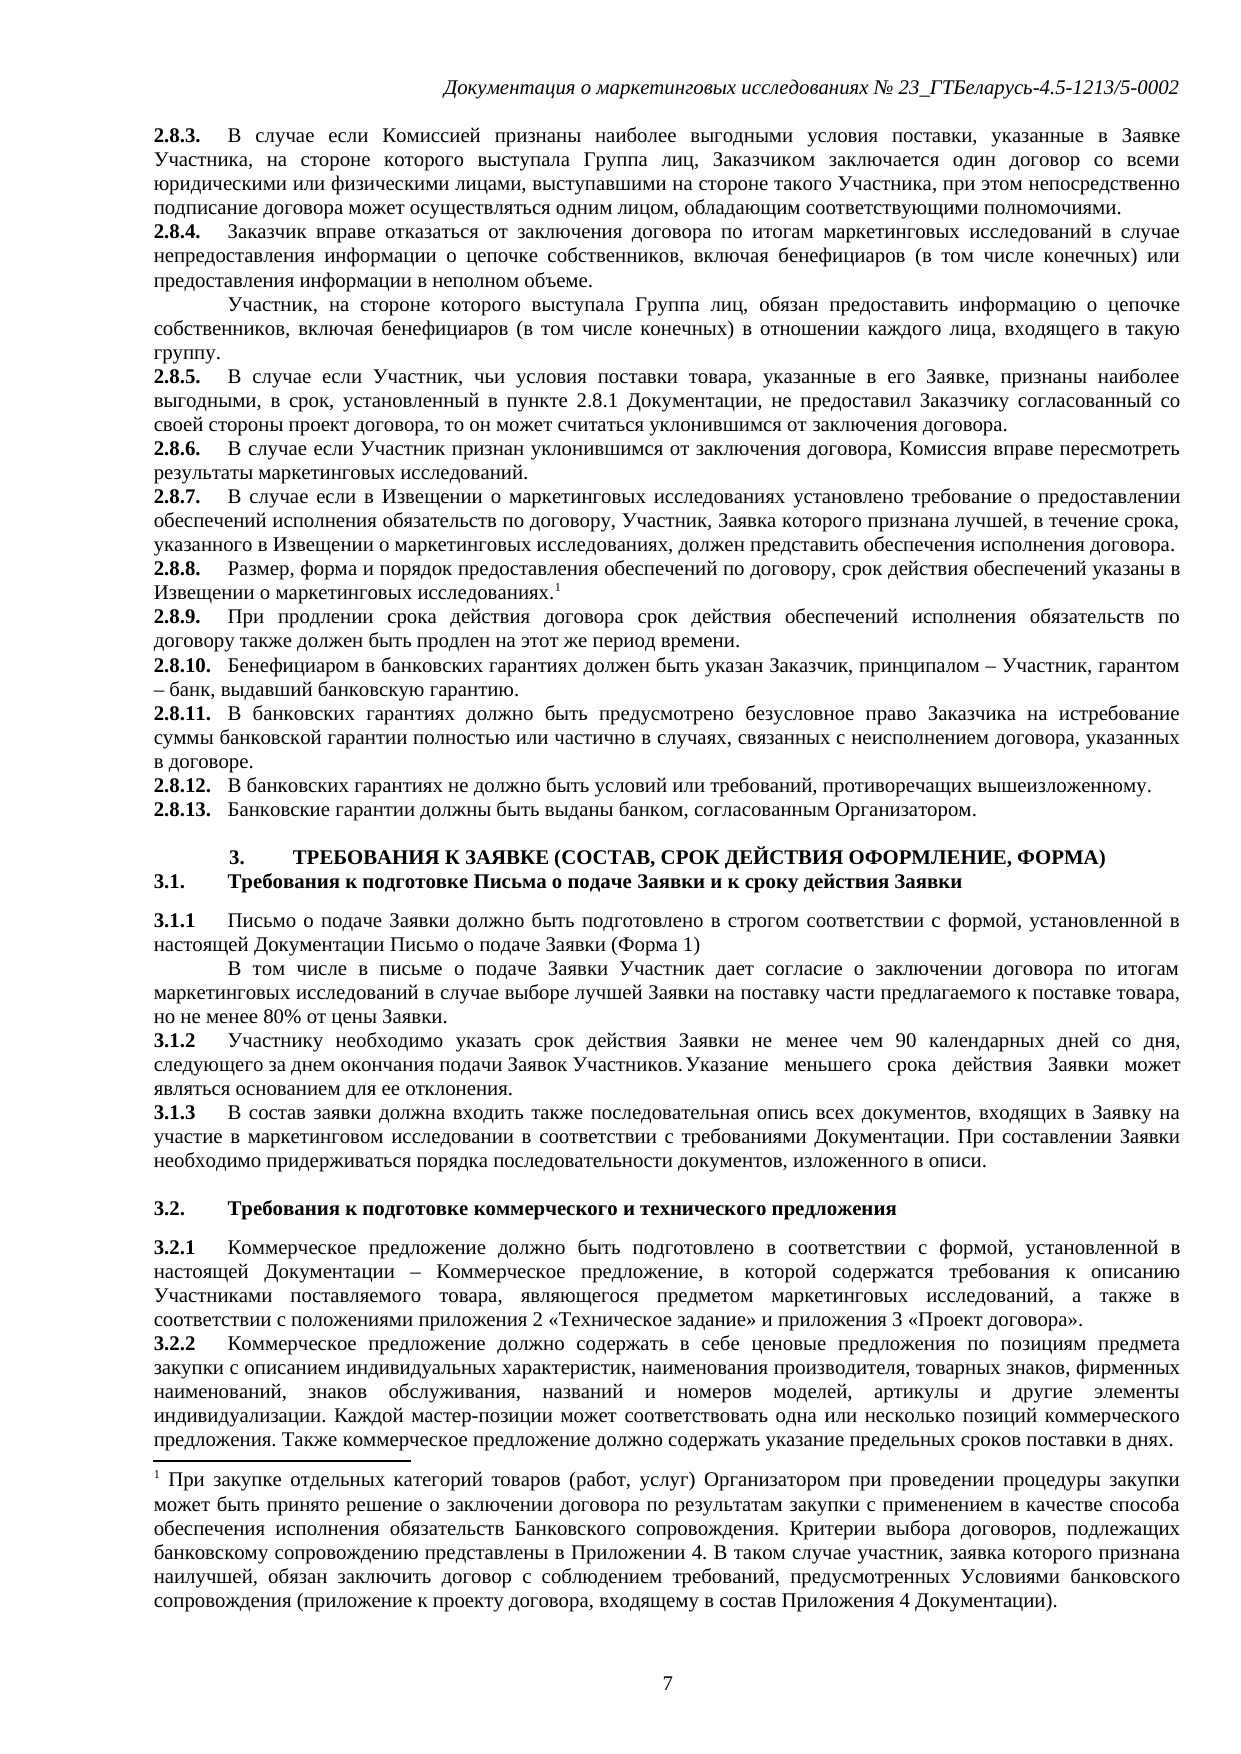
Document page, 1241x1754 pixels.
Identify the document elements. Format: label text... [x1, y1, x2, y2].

list Коммерческое предложение должно содержать в себе ценовые предложения по позициям предмета закупки с описанием индивидуальных характеристик, наименования производителя, товарных знаков, фирменных наименований, знаков обслуживания, названий и номеров моделей, артикулы и другие элементы индивидуализации. Каждой мастер-позиции может соответствовать одна или несколько позиций коммерческого предложения. Также коммерческое предложение должно содержать указание предельных сроков поставки в днях. [153, 1331, 1181, 1451]
list В банковских гарантиях должно быть предусмотрено безусловное право Заказчика на истребование суммы банковской гарантии полностью или частично в случаях, связанных с неисполнением договора, указанных в договоре. [153, 701, 1181, 773]
list Коммерческое предложение должно быть подготовлено в соответствии с формой, установленной в настоящей Документации – Коммерческое предложение, в которой содержатся требования к описанию Участниками поставляемого товара, являющегося предметом маркетинговых исследований, а также в соответствии с положениями приложения 2 «Техническое задание» и приложения 3 «Проект договора». [153, 1235, 1181, 1331]
list Бенефициаром в банковских гарантиях должен быть указан Заказчик, принципалом – Участник, гарантом – банк, выдавший банковскую гарантию. [153, 652, 1181, 701]
list Требования к подготовке коммерческого и технического предложения [153, 1196, 1181, 1220]
list Банковские гарантии должны быть выданы банком, согласованным Организатором. [153, 797, 1181, 821]
list В случае если Участник, чьи условия поставки товара, указанные в его Заявке, признаны наиболее выгодными, в срок, установленный в пункте 2.8.1 Документации, не предоставил Заказчику согласованный со своей стороны проект договора, то он может считаться уклонившимся от заключения договора. [153, 364, 1181, 436]
list При продлении срока действия договора срок действия обеспечений исполнения обязательств по договору также должен быть продлен на этот же период времени. [153, 604, 1181, 652]
list В случае если Участник признан уклонившимся от заключения договора, Комиссия вправе пересмотреть результаты маркетинговых исследований. [153, 436, 1181, 484]
list В банковских гарантиях не должно быть условий или требований, противоречащих вышеизложенному. [153, 773, 1181, 797]
list В случае если в Извещении о маркетинговых исследованиях установлено требование о предоставлении обеспечений исполнения обязательств по договору, Участник, Заявка которого признана лучшей, в течение срока, указанного в Извещении о маркетинговых исследованиях, должен представить обеспечения исполнения договора. [153, 484, 1181, 556]
list Участнику необходимо указать срок действия Заявки не менее чем 90 календарных дней со дня, следующего за днем окончания подачи Заявок Участников. Указание меньшего срока действия Заявки может являться основанием для ее отклонения. [153, 1028, 1181, 1100]
list Заказчик вправе отказаться от заключения договора по итогам маркетинговых исследований в случае непредоставления информации о цепочке собственников, включая бенефициаров (в том числе конечных) или предоставления информации в неполном объеме. [153, 219, 1181, 292]
list ТРЕБОВАНИЯ К ЗАЯВКЕ (состав, срок действия оформление, форма) [153, 845, 1181, 869]
text Участник, на стороне которого выступала Группа лиц, обязан предоставить информацию о цепочке собственников, включая бенефициаров (в том числе конечных) в отношении каждого лица, входящего в такую группу. [153, 292, 1181, 364]
list В состав заявки должна входить также последовательная опись всех документов, входящих в Заявку на участие в маркетинговом исследовании в соответствии с требованиями Документации. При составлении Заявки необходимо придерживаться порядка последовательности документов, изложенного в описи. [153, 1100, 1181, 1172]
text В том числе в письме о подаче Заявки Участник дает согласие о заключении договора по итогам маркетинговых исследований в случае выборе лучшей Заявки на поставку части предлагаемого к поставке товара, но не менее 80% от цены Заявки. [153, 956, 1181, 1028]
list В случае если Комиссией признаны наиболее выгодными условия поставки, указанные в Заявке Участника, на стороне которого выступала Группа лиц, Заказчиком заключается один договор со всеми юридическими или физическими лицами, выступавшими на стороне такого Участника, при этом непосредственно подписание договора может осуществляться одним лицом, обладающим соответствующими полномочиями. [153, 123, 1181, 219]
list Письмо о подаче Заявки должно быть подготовлено в строгом соответствии с формой, установленной в настоящей Документации Письмо о подаче Заявки (Форма 1) [153, 907, 1181, 956]
list Требования к подготовке Письма о подаче Заявки и к сроку действия Заявки [153, 869, 1181, 893]
list Размер, форма и порядок предоставления обеспечений по договору, срок действия обеспечений указаны в Извещении о маркетинговых исследованиях. [153, 556, 1181, 604]
